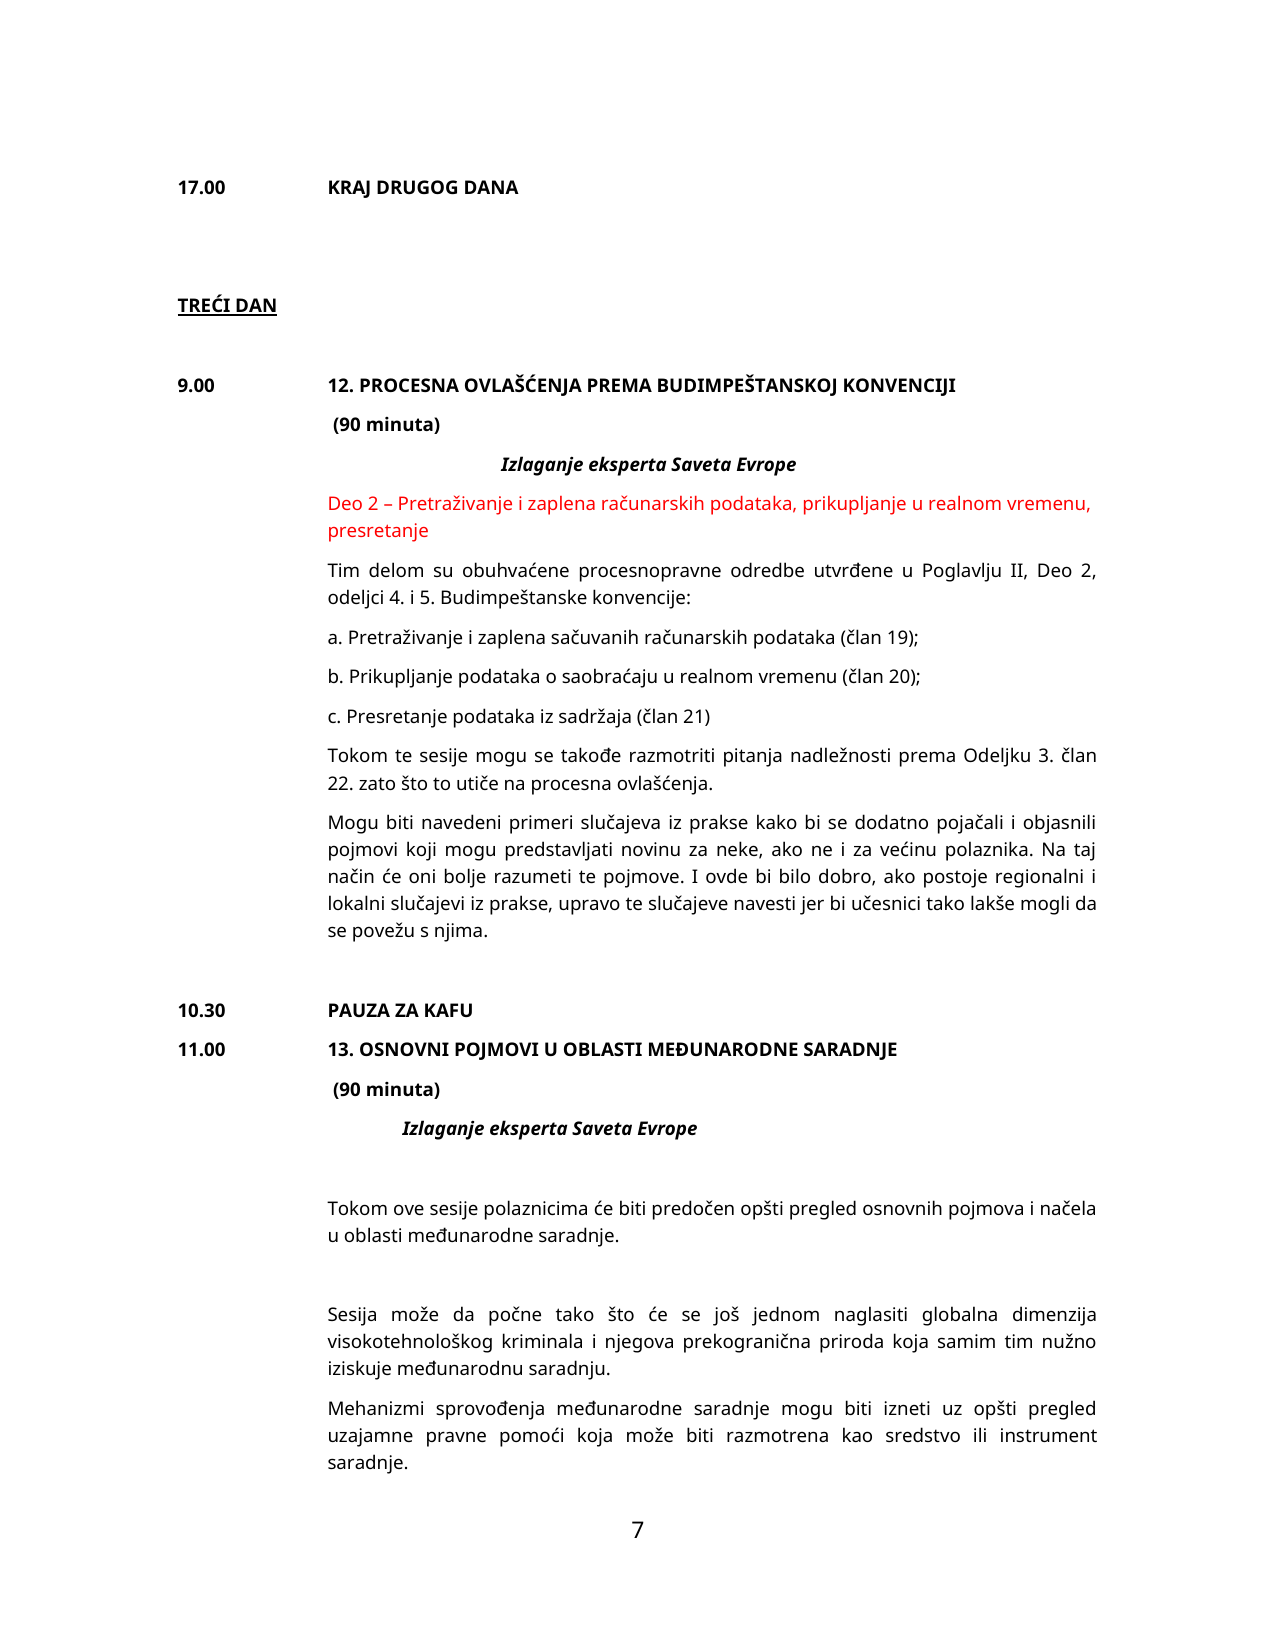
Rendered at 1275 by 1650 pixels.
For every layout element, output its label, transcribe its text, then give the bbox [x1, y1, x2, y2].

text 11.00 13. OSNOVNI POJMOVI U OBLASTI MEĐUNARODNE SARADNJE [177, 1035, 1098, 1062]
text b. Prikupljanje podataka o saobraćaju u realnom vremenu (član 20); [177, 662, 1098, 689]
text Tokom te sesije mogu se takođe razmotriti pitanja nadležnosti prema Odeljku 3. član 22. zato što to utiče na procesna ovlašćenja. [327, 741, 1098, 795]
text Izlaganje eksperta Saveta Evrope [327, 1114, 1098, 1141]
text Mehanizmi sprovođenja međunarodne saradnje mogu biti izneti uz opšti pregled uzajamne pravne pomoći koja može biti razmotrena kao sredstvo ili instrument saradnje. [327, 1393, 1098, 1474]
text c. Presretanje podataka iz sadržaja (član 21) [177, 702, 1098, 729]
text 10.30 PAUZA ZA KAFU [177, 995, 1098, 1022]
text Deo 2 – Pretraživanje i zaplena računarskih podataka, prikupljanje u realnom vremenu, presretanje [327, 489, 1098, 543]
text 9.00 12. PROCESNA OVLAŠĆENJA PREMA BUDIMPEŠTANSKOJ KONVENCIJI [177, 370, 1098, 397]
text (90 minuta) [333, 410, 1098, 437]
text (90 minuta) [333, 1074, 1098, 1102]
text a. Pretraživanje i zaplena sačuvanih računarskih podataka (član 19); [327, 622, 1098, 649]
text TREĆI DAN [177, 291, 1098, 318]
text Tim delom su obuhvaćene procesnopravne odredbe utvrđene u Poglavlju II, Deo 2, odeljci 4. i 5. Budimpeštanske konvencije: [327, 556, 1098, 610]
text 17.00 KRAJ DRUGOG DANA [177, 172, 1098, 199]
text Sesija može da počne tako što će se još jednom naglasiti globalna dimenzija visokotehnološkog kriminala i njegova prekogranična priroda koja samim tim nužno iziskuje međunarodnu saradnju. [327, 1299, 1098, 1381]
text Mogu biti navedeni primeri slučajeva iz prakse kako bi se dodatno pojačali i objasnili pojmovi koji mogu predstavljati novinu za neke, ako ne i za većinu polaznika. Na taj način će oni bolje razumeti te pojmove. I ovde bi bilo dobro, ako postoje regionalni i lokalni slučajevi iz prakse, upravo te slučajeve navesti jer bi učesnici tako lakše mogli da se povežu s njima. [327, 808, 1098, 943]
text Tokom ove sesije polaznicima će biti predočen opšti pregled osnovnih pojmova i načela u oblasti međunarodne saradnje. [327, 1193, 1098, 1247]
text Izlaganje eksperta Saveta Evrope [333, 449, 1098, 477]
